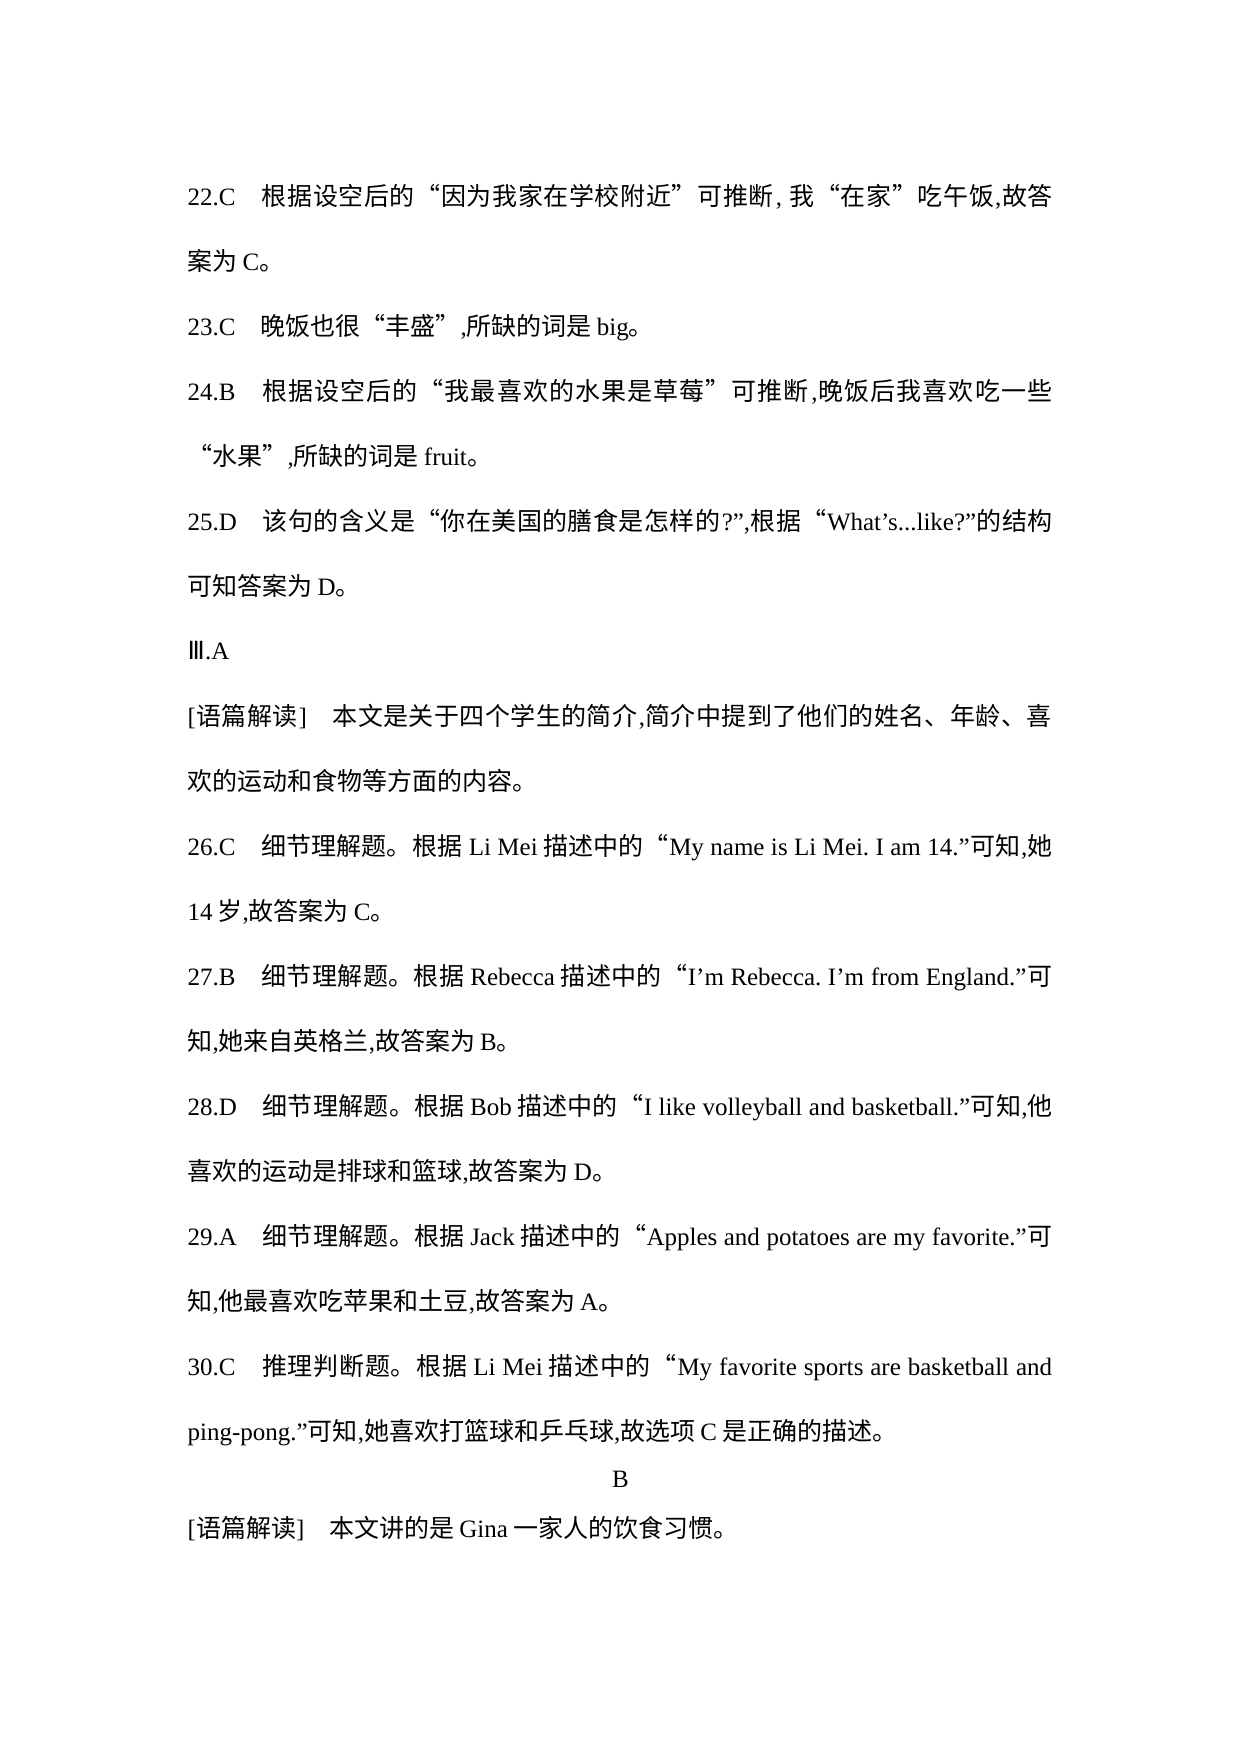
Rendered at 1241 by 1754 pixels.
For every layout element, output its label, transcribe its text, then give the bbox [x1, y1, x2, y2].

text [语篇解读] 本文是关于四个学生的简介,简介中提到了他们的姓名、年龄、喜欢的运动和食物等方面的内容。 [187, 682, 1053, 812]
text 25.D 该句的含义是“你在美国的膳食是怎样的?”,根据“What’s...like?”的结构可知答案为D。 [187, 487, 1053, 617]
text [语篇解读] 本文讲的是Gina一家人的饮食习惯。 [187, 1494, 1053, 1559]
text 26.C 细节理解题。根据 Li Mei描述中的“My name is Li Mei. I am 14.”可知,她14岁,故答案为C。 [187, 812, 1053, 942]
text B [187, 1462, 1053, 1494]
text 29.A 细节理解题。根据Jack描述中的“Apples and potatoes are my favorite.”可知,他最喜欢吃苹果和土豆,故答案为A。 [187, 1202, 1053, 1332]
text 27.B 细节理解题。根据Rebecca描述中的“I’m Rebecca. I’m from England.”可知,她来自英格兰,故答案为B。 [187, 942, 1053, 1072]
text Ⅲ.A [187, 617, 1053, 682]
text 30.C 推理判断题。根据Li Mei描述中的“My favorite sports are basketball and ping-pong.”可知,她喜欢打篮球和乒乓球,故选项C是正确的描述。 [187, 1332, 1053, 1462]
text 23.C 晚饭也很“丰盛”,所缺的词是big。 [187, 292, 1053, 357]
text 28.D 细节理解题。根据Bob描述中的“I like volleyball and basketball.”可知,他喜欢的运动是排球和篮球,故答案为D。 [187, 1072, 1053, 1202]
text 22.C 根据设空后的“因为我家在学校附近”可推断, 我“在家”吃午饭,故答案为C。 [187, 162, 1053, 292]
text 24.B 根据设空后的“我最喜欢的水果是草莓”可推断,晚饭后我喜欢吃一些“水果”,所缺的词是fruit。 [187, 357, 1053, 487]
